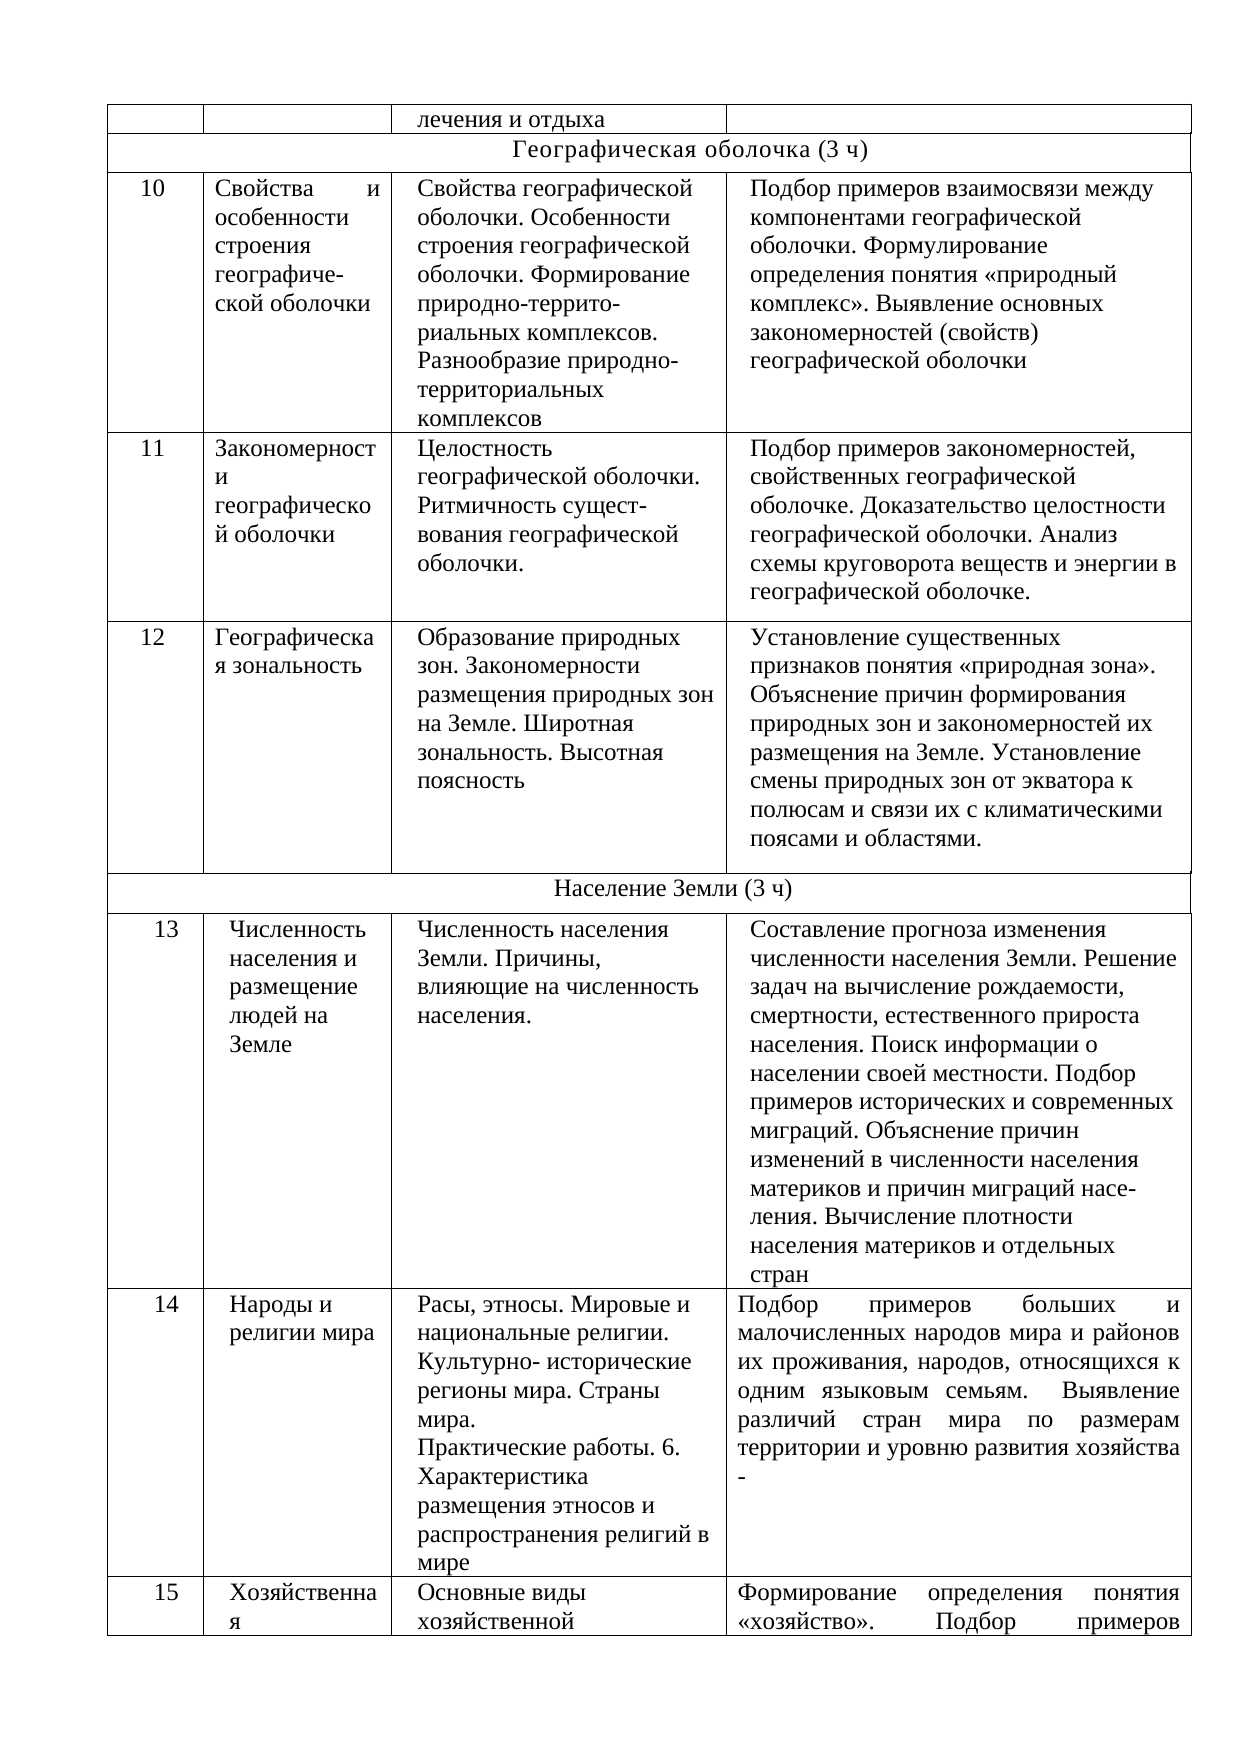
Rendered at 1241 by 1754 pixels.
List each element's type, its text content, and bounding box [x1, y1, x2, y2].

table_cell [392, 1577, 726, 1635]
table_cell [204, 105, 391, 133]
table_cell 15 [108, 1577, 203, 1635]
table_cell Целостность географической оболочки. Ритмичность существования географической оболочки. [392, 433, 726, 621]
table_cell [204, 1577, 391, 1635]
table_cell Численность населения и размещение людей на Земле [204, 914, 391, 1288]
table_cell Расы, этносы. Мировые и национальные религии. Культурно- исторические регионы мира. Страны мира. Практические работы. 6. Характеристика размещения этносов и распространения религий в мире [392, 1289, 726, 1576]
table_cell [727, 105, 1191, 133]
table_cell Свойства географической оболочки. Особенности строения географической оболочки. Формирование природно-террито-риальных комплексов. Разнообразие природно- территориальных комплексов [392, 173, 726, 432]
table_cell Образование природных зон. Закономерности размещения природных зон на Земле. Широтная зональность. Высотная поясность [392, 622, 726, 872]
table_cell 9 [108, 105, 203, 133]
table_cell Подбор примеров закономерностей, свойственных географической оболочке. Доказательство целостности географической оболочки. Анализ схемы круговорота веществ и энергии в географической оболочке. [727, 433, 1191, 621]
table_cell Население Земли (3 ч) [108, 874, 1190, 913]
table_cell 12 [108, 622, 203, 872]
table_cell 10 [108, 173, 203, 432]
table_cell Установление существенных признаков понятия «природная зона». Объяснение причин формирования природных зон и закономерностей их размещения на Земле. Установление смены природных зон от экватора к полюсам и связи их с климатическими поясами и областями. [727, 622, 1191, 872]
table_cell Подбор примеров взаимосвязи между компонентами географической оболочки. Формулирование определения понятия «природный комплекс». Выявление основных закономерностей (свойств) географической оболочки [727, 173, 1191, 432]
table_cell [392, 105, 726, 133]
table_cell 14 [108, 1289, 203, 1576]
table_cell Составление прогноза изменения численности населения Земли. Решение задач на вычисление рождаемости, смертности, естественного прироста населения. Поиск информации о населении своей местности. Подбор примеров исторических и современных миграций. Объяснение причин изменений в численности населения материков и причин миграций населения. Вычисление плотности населения материков и отдельных стран [727, 914, 1191, 1288]
table_cell Численность населения Земли. Причины, влияющие на численность населения. [392, 914, 726, 1288]
table_cell 13 [108, 914, 203, 1288]
table_cell Народы и религии мира [204, 1289, 391, 1576]
table_cell Свойства и особенности строения географической оболочки [204, 173, 391, 432]
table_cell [727, 1577, 1191, 1635]
table_cell Географическая оболочка (3 ч) [108, 134, 1190, 172]
table_cell Географическая зональность [204, 622, 391, 872]
table_cell 11 [108, 433, 203, 621]
table_cell Закономерности географической оболочки [204, 433, 391, 621]
table_cell Подбор примеров больших и малочисленных народов мира и районов их проживания, народов, относящихся к одним языковым семьям. Выявление различий стран мира по размерам территории и уровню развития хозяйства - [727, 1289, 1191, 1576]
